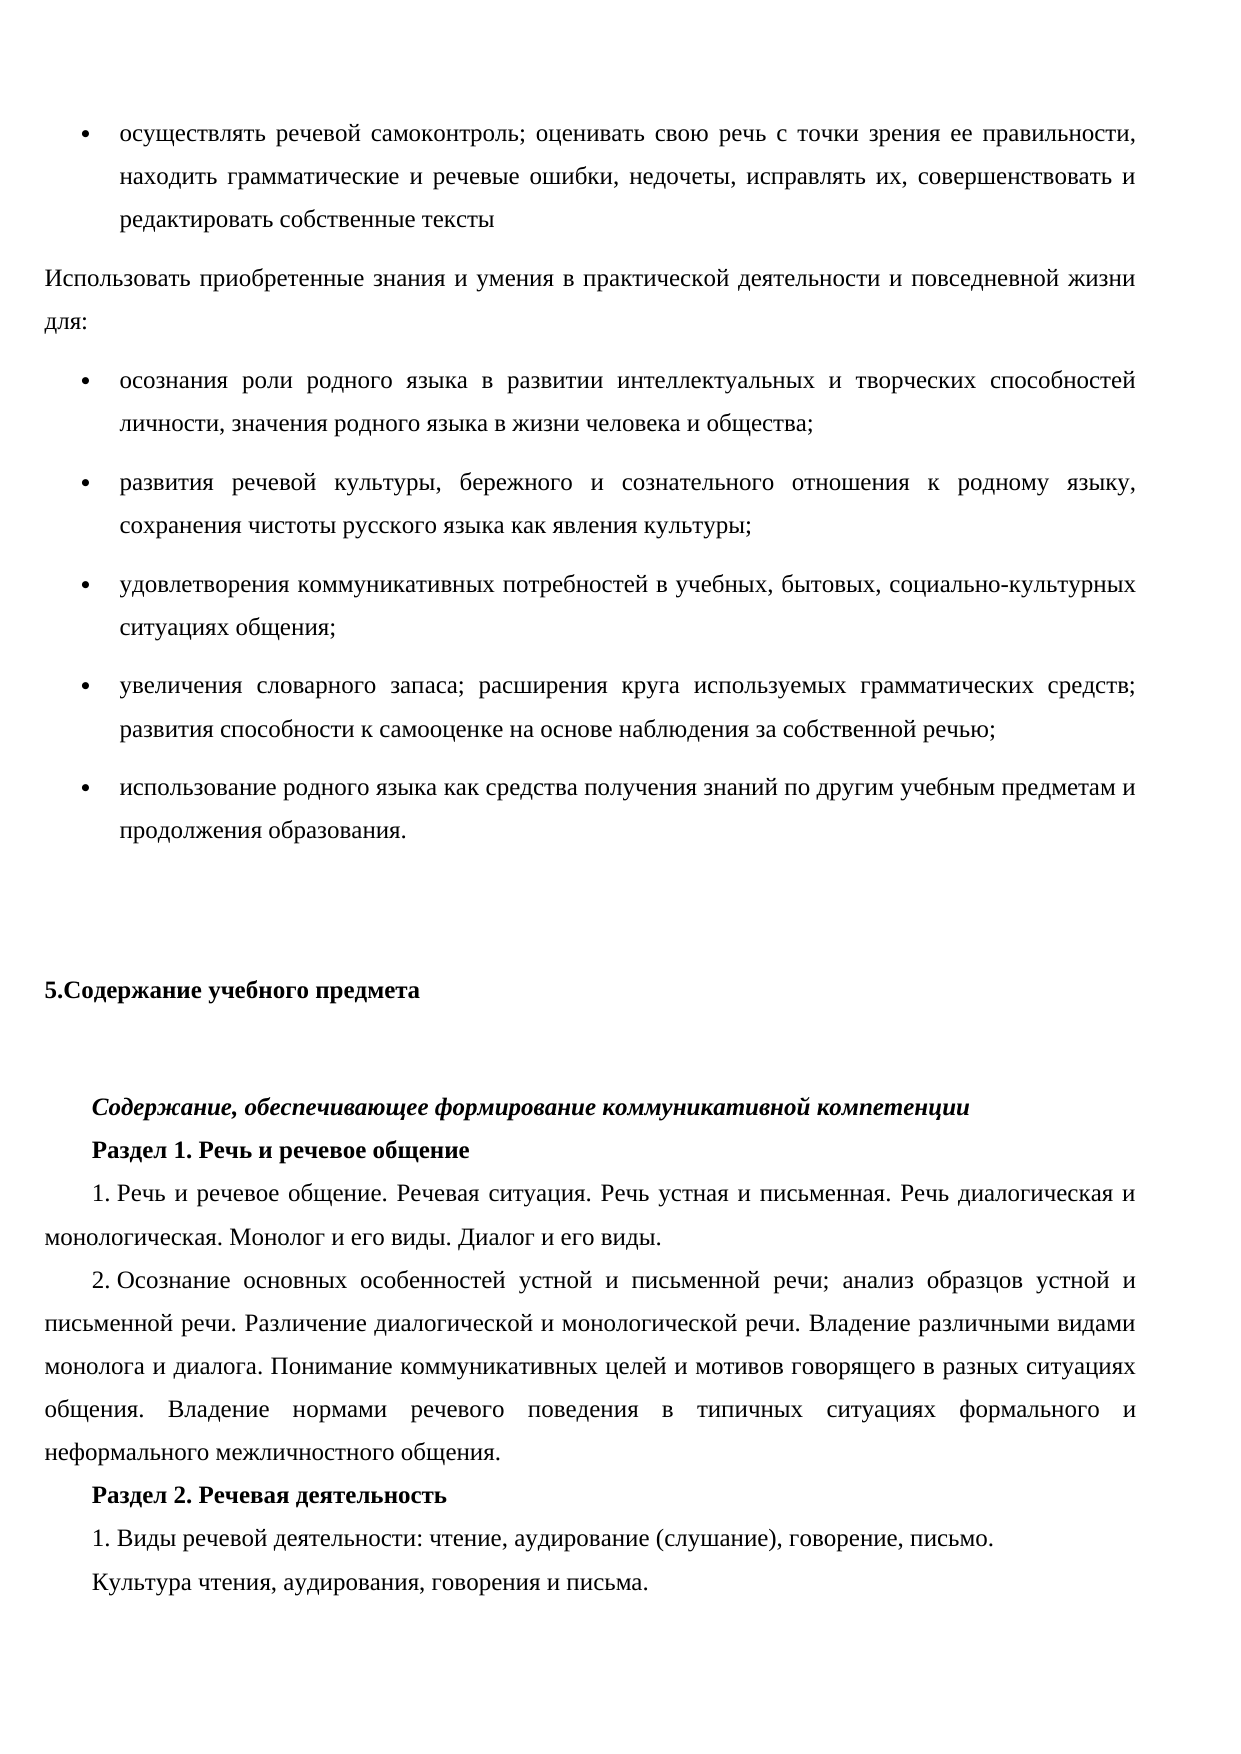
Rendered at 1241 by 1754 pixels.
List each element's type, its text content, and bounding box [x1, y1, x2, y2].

list осуществлять речевой самоконтроль; оценивать свою речь с точки зрения ее правильности, находить грамматические и речевые ошибки, недочеты, исправлять их, совершенствовать и редактировать собственные тексты [82, 118, 1137, 233]
list осознания роли родного языка в развитии интеллектуальных и творческих способностей личности, значения родного языка в жизни человека и общества; [82, 365, 1137, 437]
text Культура чтения, аудирования, говорения и письма. [44, 1567, 1137, 1595]
list удовлетворения коммуникативных потребностей в учебных, бытовых, социально-культурных ситуациях общения; [82, 569, 1137, 641]
list развития речевой культуры, бережного и сознательного отношения к родному языку, сохранения чистоты русского языка как явления культуры; [82, 467, 1137, 539]
text Раздел 2. Речевая деятельность [44, 1480, 1137, 1509]
text Использовать приобретенные знания и умения в практической деятельности и повседневной жизни для: [44, 263, 1137, 335]
text 1. Виды речевой деятельности: чтение, аудирование (слушание), говорение, письмо. [44, 1523, 1137, 1552]
text Раздел 1. Речь и речевое общение [44, 1135, 1137, 1164]
text 5.Содержание учебного предмета [44, 975, 1137, 1003]
text Содержание, обеспечивающее формирование коммуникативной компетенции [44, 1092, 1137, 1121]
list увеличения словарного запаса; расширения круга используемых грамматических средств; развития способности к самооценке на основе наблюдения за собственной речью; [82, 671, 1137, 742]
text 2. Осознание основных особенностей устной и письменной речи; анализ образцов устной и письменной речи. Различение диалогической и монологической речи. Владение различными видами монолога и диалога. Понимание коммуникативных целей и мотивов говорящего в разных ситуациях общения. Владение нормами речевого поведения в типичных ситуациях формального и неформального межличностного общения. [44, 1265, 1137, 1466]
text 1. Речь и речевое общение. Речевая ситуация. Речь устная и письменная. Речь диалогическая и монологическая. Монолог и его виды. Диалог и его виды. [44, 1178, 1137, 1250]
list использование родного языка как средства получения знаний по другим учебным предметам и продолжения образования. [82, 772, 1137, 844]
